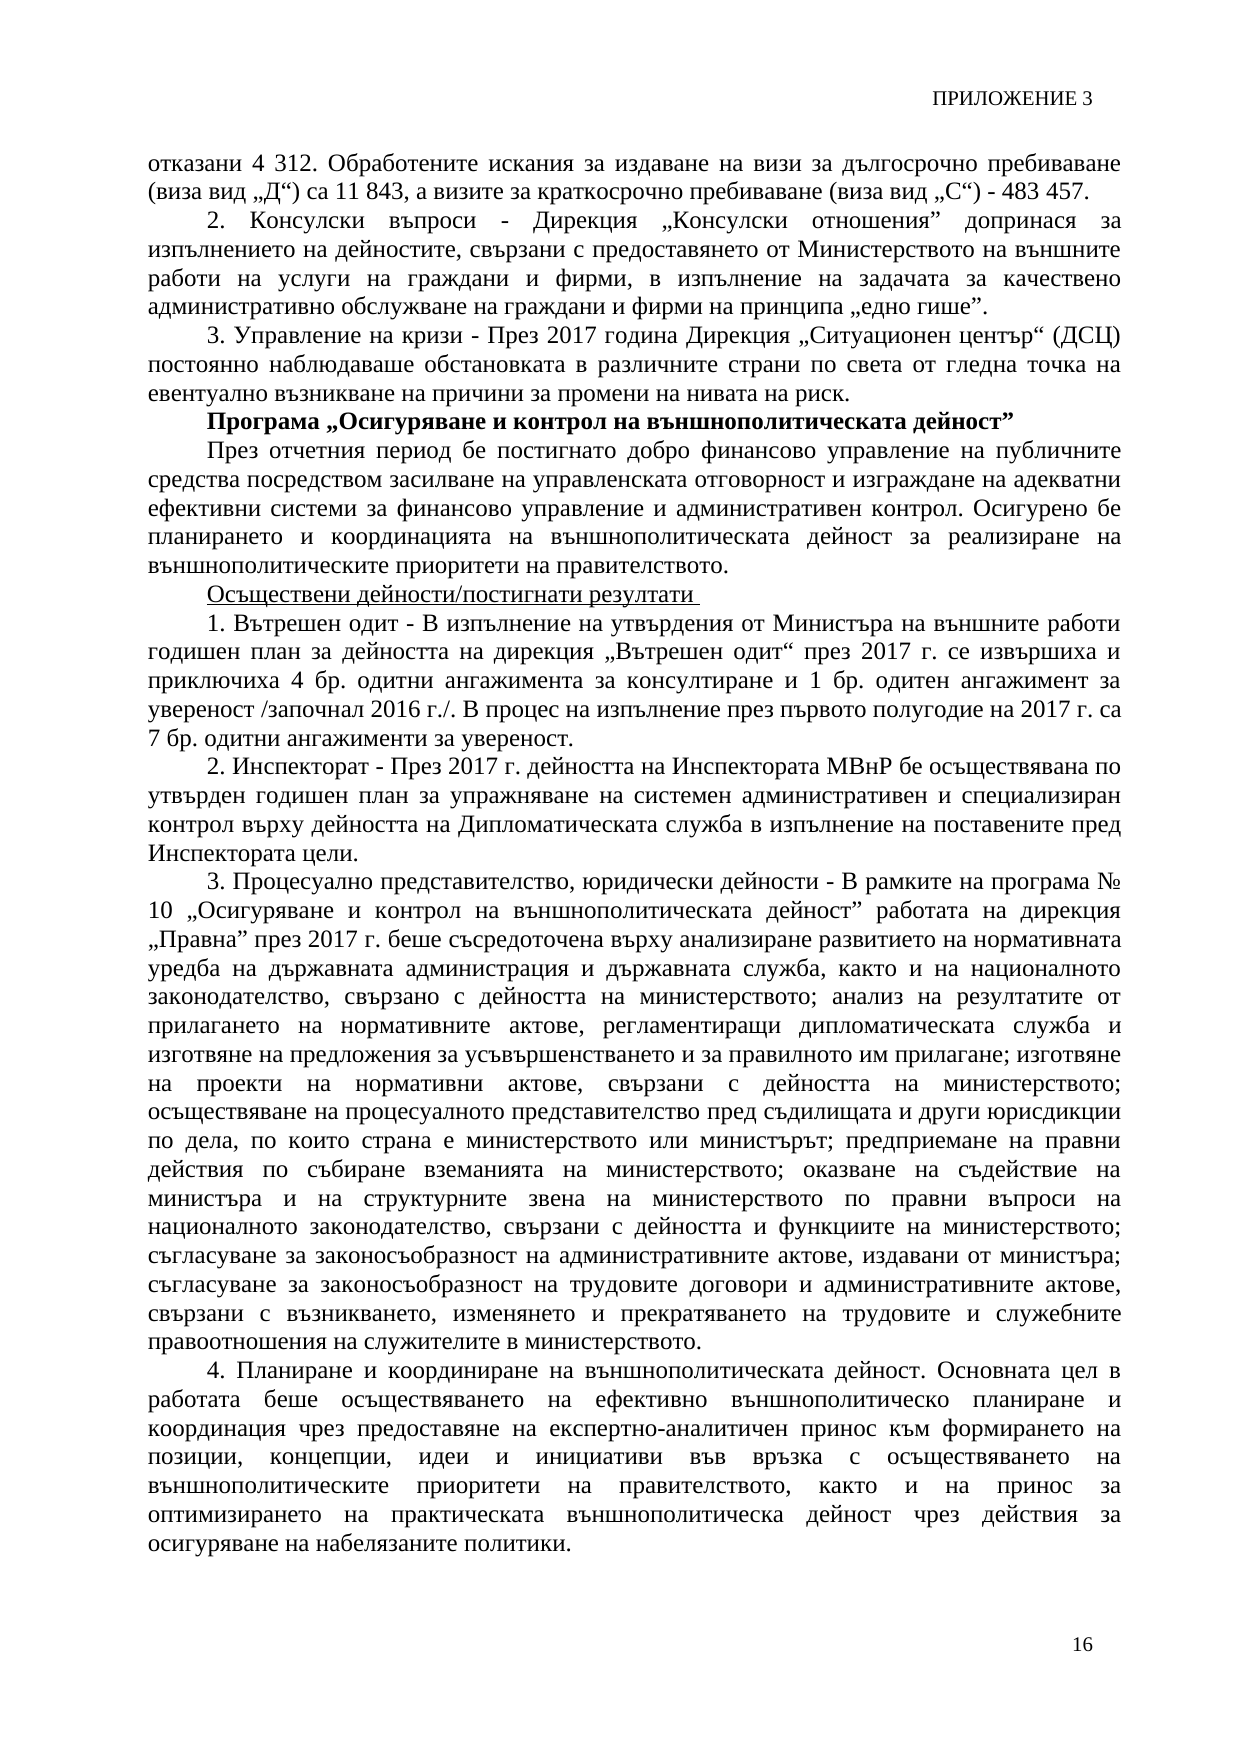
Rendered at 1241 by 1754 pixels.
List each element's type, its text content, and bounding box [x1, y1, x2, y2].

text 4. Планиране и координиране на външнополитическата дейност. Основната цел в работата беше осъществяването на ефективно външнополитическо планиране и координация чрез предоставяне на експертно-аналитичeн принос към формирането на позиции, концепции, идеи и инициативи във връзка с осъществяването на външнополитическите приоритети на правителството, както и на принос за оптимизирането на практическата външнополитическа дейност чрез действия за осигуряване на набелязаните политики. [148, 1355, 1122, 1556]
text Програма „Осигуряване и контрол на външнополитическата дейност” [148, 406, 1122, 435]
text 2. Консулски въпроси - Дирекция „Консулски отношения” допринася за изпълнението на дейностите, свързани с предоставянето от Министерството на външните работи на услуги на граждани и фирми, в изпълнение на задачата за качествено административно обслужване на граждани и фирми на принципа „едно гише”. [148, 205, 1122, 320]
text 2. Инспекторат - През 2017 г. дейността на Инспектората МВнР бе осъществявана по утвърден годишен план за упражняване на системен административен и специализиран контрол върху дейността на Дипломатическата служба в изпълнение на поставените пред Инспектората цели. [148, 751, 1122, 866]
text През отчетния период бе постигнато добро финансово управление на публичните средства посредством засилване на управленската отговорност и изграждане на адекватни ефективни системи за финансово управление и административен контрол. Осигурено бе планирането и координацията на външнополитическата дейност за реализиране на външнополитическите приоритети на правителството. [148, 435, 1122, 579]
text 1. Вътрешен одит - В изпълнение на утвърдения от Министъра на външните работи годишен план за дейността на дирекция „Вътрешен одит“ през 2017 г. се извършиха и приключиха 4 бр. одитни ангажимента за консултиране и 1 бр. одитен ангажимент за увереност /започнал 2016 г./. В процес на изпълнение през първото полугодие на 2017 г. са 7 бр. одитни ангажименти за увереност. [148, 608, 1122, 751]
text 3. Процесуално представителство, юридически дейности - В рамките на програма № 10 „Осигуряване и контрол на външнополитическата дейност” работата на дирекция „Правна” през 2017 г. беше съсредоточена върху анализиране развитието на нормативната уредба на държавната администрация и държавната служба, както и на националното законодателство, свързано с дейността на министерството; анализ на резултатите от прилагането на нормативните актове, регламентиращи дипломатическата служба и изготвяне на предложения за усъвършенстването и за правилното им прилагане; изготвяне на проекти на нормативни актове, свързани с дейността на министерството; осъществяване на процесуалното представителство пред съдилищата и други юрисдикции по дела, по които страна е министерството или министърът; предприемане на правни действия по събиране вземанията на министерството; оказване на съдействие на министъра и на структурните звена на министерството по правни въпроси на националното законодателство, свързани с дейността и функциите на министерството; съгласуване за законосъобразност на административните актове, издавани от министъра; съгласуване за законосъобразност на трудовите договори и административните актове, свързани с възникването, изменянето и прекратяването на трудовите и служебните правоотношения на служителите в министерството. [148, 866, 1122, 1355]
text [148, 148, 1122, 205]
text Осъществени дейности/постигнати резултати [148, 579, 1122, 608]
text 3. Управление на кризи - През 2017 година Дирекция „Ситуационен център“ (ДСЦ) постоянно наблюдаваше обстановката в различните страни по света от гледна точка на евентуално възникване на причини за промени на нивата на риск. [148, 320, 1122, 406]
